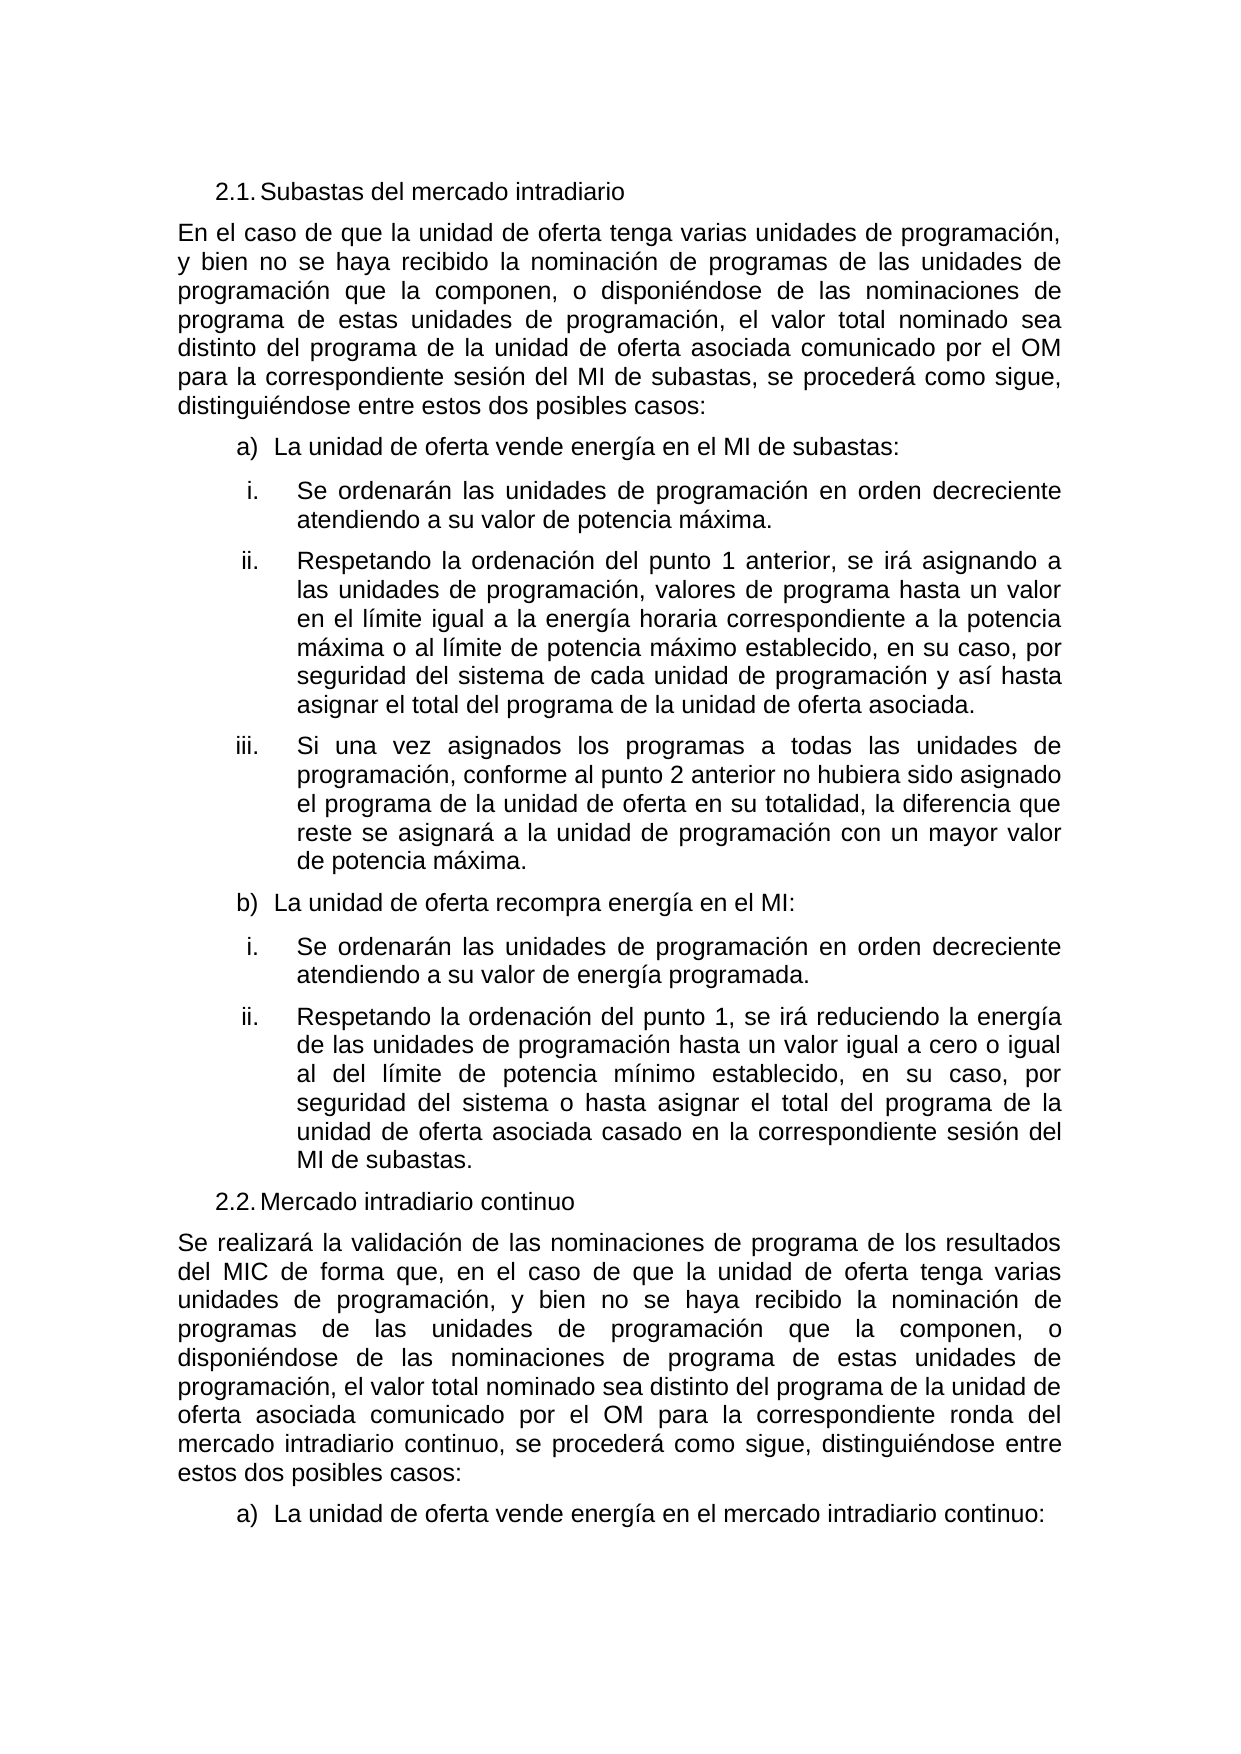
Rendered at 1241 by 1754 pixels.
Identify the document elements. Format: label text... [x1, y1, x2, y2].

list Se ordenarán las unidades de programación en orden decreciente atendiendo a su valor de energía programada. [259, 932, 1063, 989]
list Se ordenarán las unidades de programación en orden decreciente atendiendo a su valor de potencia máxima. [259, 476, 1063, 534]
list La unidad de oferta vende energía en el MI de subastas: [236, 432, 1063, 461]
list La unidad de oferta recompra energía en el MI: [236, 887, 1063, 916]
text En el caso de que la unidad de oferta tenga varias unidades de programación, y bien no se haya recibido la nominación de programas de las unidades de programación que la componen, o disponiéndose de las nominaciones de programa de estas unidades de programación, el valor total nominado sea distinto del programa de la unidad de oferta asociada comunicado por el OM para la correspondiente sesión del MI de subastas, se procederá como sigue, distinguiéndose entre estos dos posibles casos: [177, 218, 1063, 420]
list Respetando la ordenación del punto 1, se irá reduciendo la energía de las unidades de programación hasta un valor igual a cero o igual al del límite de potencia mínimo establecido, en su caso, por seguridad del sistema o hasta asignar el total del programa de la unidad de oferta asociada casado en la correspondiente sesión del MI de subastas. [259, 1002, 1063, 1174]
list Mercado intradiario continuo [215, 1187, 1063, 1215]
text Se realizará la validación de las nominaciones de programa de los resultados del MIC de forma que, en el caso de que la unidad de oferta tenga varias unidades de programación, y bien no se haya recibido la nominación de programas de las unidades de programación que la componen, o disponiéndose de las nominaciones de programa de estas unidades de programación, el valor total nominado sea distinto del programa de la unidad de oferta asociada comunicado por el OM para la correspondiente ronda del mercado intradiario continuo, se procederá como sigue, distinguiéndose entre estos dos posibles casos: [177, 1228, 1063, 1487]
list La unidad de oferta vende energía en el mercado intradiario continuo: [236, 1499, 1063, 1528]
list Respetando la ordenación del punto 1 anterior, se irá asignando a las unidades de programación, valores de programa hasta un valor en el límite igual a la energía horaria correspondiente a la potencia máxima o al límite de potencia máximo establecido, en su caso, por seguridad del sistema de cada unidad de programación y así hasta asignar el total del programa de la unidad de oferta asociada. [259, 546, 1063, 719]
list Subastas del mercado intradiario [215, 177, 1063, 206]
list Si una vez asignados los programas a todas las unidades de programación, conforme al punto 2 anterior no hubiera sido asignado el programa de la unidad de oferta en su totalidad, la diferencia que reste se asignará a la unidad de programación con un mayor valor de potencia máxima. [259, 731, 1063, 875]
